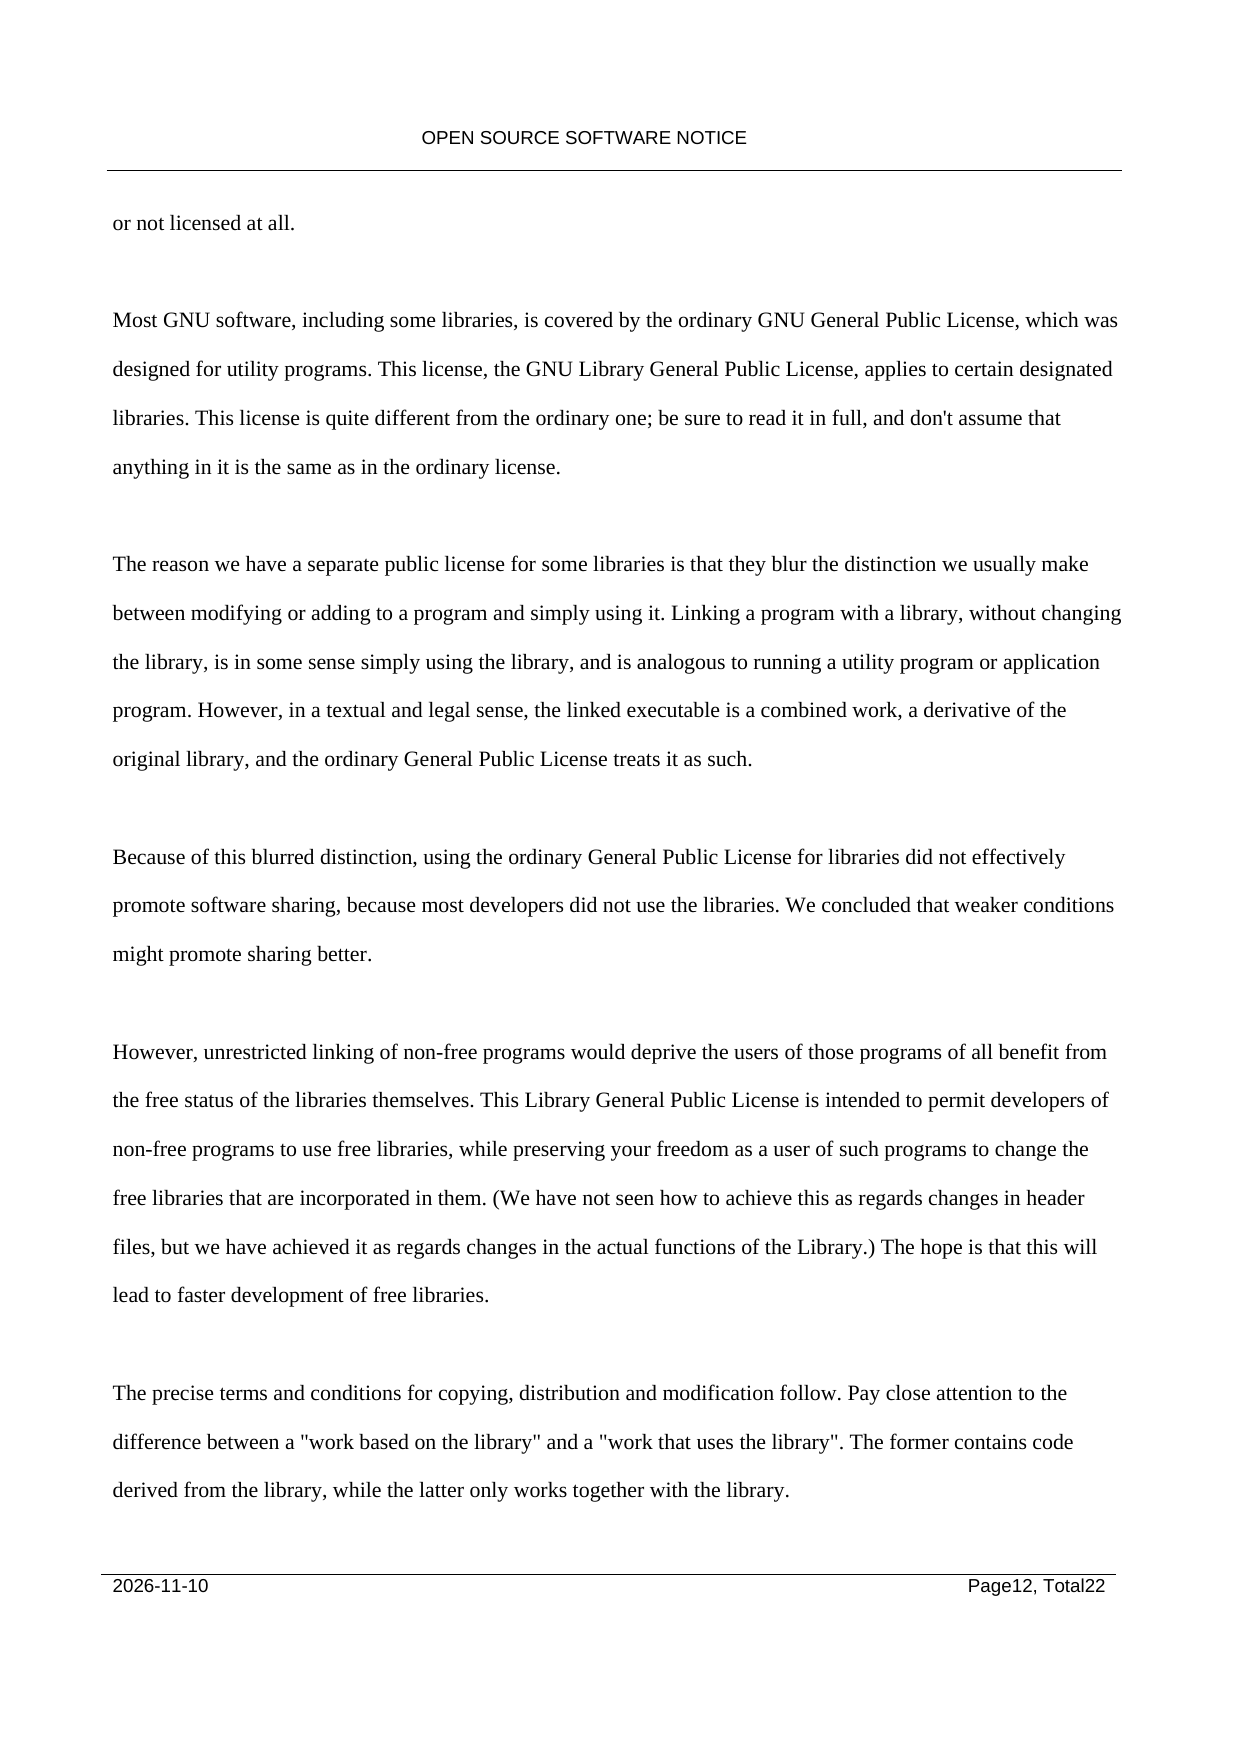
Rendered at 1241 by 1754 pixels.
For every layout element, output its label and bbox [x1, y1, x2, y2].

text [112, 206, 1128, 1506]
